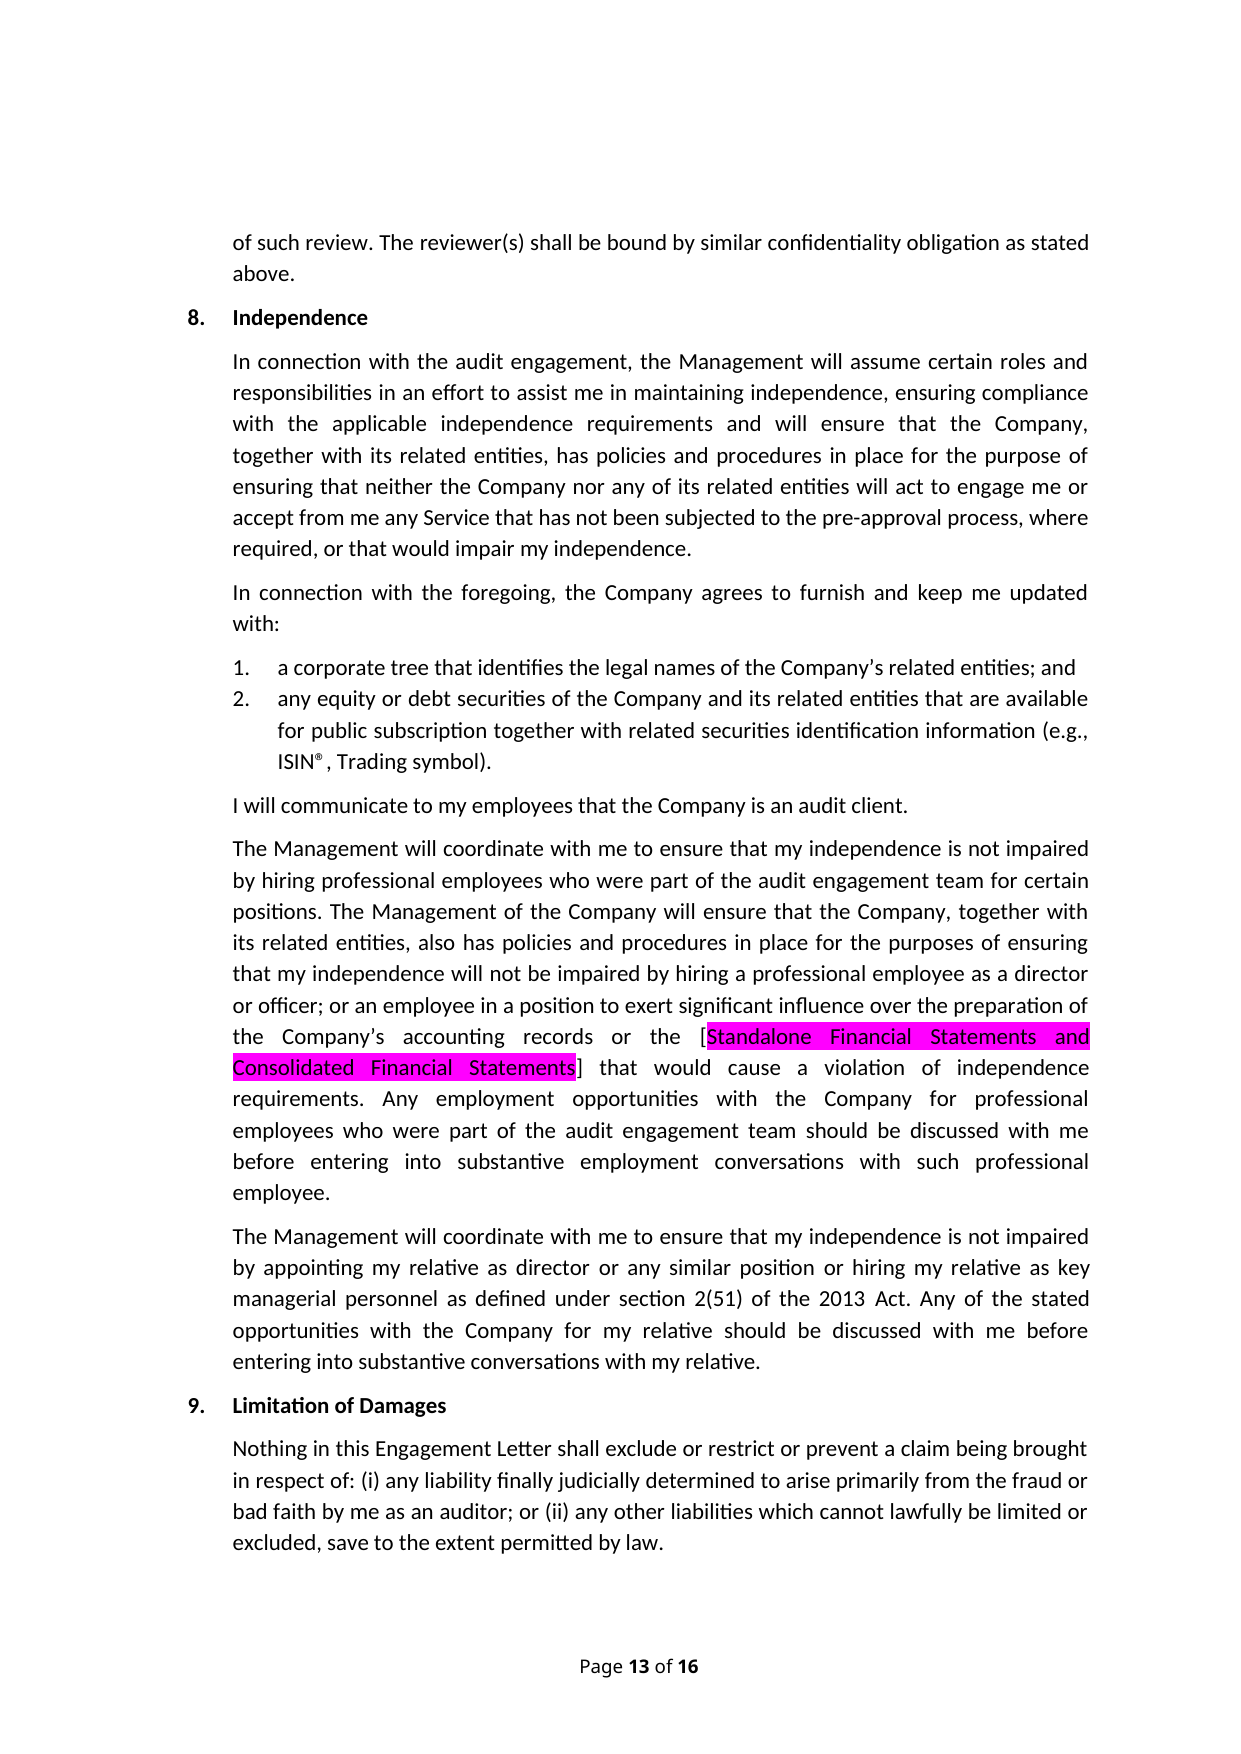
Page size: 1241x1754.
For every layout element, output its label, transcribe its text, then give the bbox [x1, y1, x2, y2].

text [232, 225, 1090, 287]
text In connection with the audit engagement, the Management will assume certain roles and responsibilities in an effort to assist me in maintaining independence, ensuring compliance with the applicable independence requirements and will ensure that the Company, together with its related entities, has policies and procedures in place for the purpose of ensuring that neither the Company nor any of its related entities will act to engage me or accept from me any Service that has not been subjected to the pre-approval process, where required, or that would impair my independence. [232, 344, 1090, 562]
text The Management will coordinate with me to ensure that my independence is not impaired by appointing my relative as director or any similar position or hiring my relative as key managerial personnel as defined under section 2(51) of the 2013 Act. Any of the stated opportunities with the Company for my relative should be discussed with me before entering into substantive conversations with my relative. [232, 1219, 1090, 1375]
list any equity or debt securities of the Company and its related entities that are available for public subscription together with related securities identification information (e.g., ISIN®, Trading symbol). [232, 681, 1090, 775]
text I will communicate to my employees that the Company is an audit client. [232, 787, 1090, 819]
text The Management will coordinate with me to ensure that my independence is not impaired by hiring professional employees who were part of the audit engagement team for certain positions. The Management of the Company will ensure that the Company, together with its related entities, also has policies and procedures in place for the purposes of ensuring that my independence will not be impaired by hiring a professional employee as a director or officer; or an employee in a position to exert significant influence over the preparation of the Company’s accounting records or the [Standalone Financial Statements and Consolidated Financial Statements] that would cause a violation of independence requirements. Any employment opportunities with the Company for professional employees who were part of the audit engagement team should be discussed with me before entering into substantive employment conversations with such professional employee. [232, 831, 1090, 1206]
list a corporate tree that identifies the legal names of the Company’s related entities; and [232, 650, 1090, 681]
text In connection with the foregoing, the Company agrees to furnish and keep me updated with: [232, 575, 1090, 637]
list Nothing in this Engagement Letter shall exclude or restrict or prevent a claim being brought in respect of: (i) any liability finally judicially determined to arise primarily from the fraud or bad faith by me as an auditor; or (ii) any other liabilities which cannot lawfully be limited or excluded, save to the extent permitted by law. [232, 1431, 1090, 1556]
subtitle Limitation of Damages [187, 1387, 1090, 1419]
subtitle Independence [187, 300, 1090, 331]
